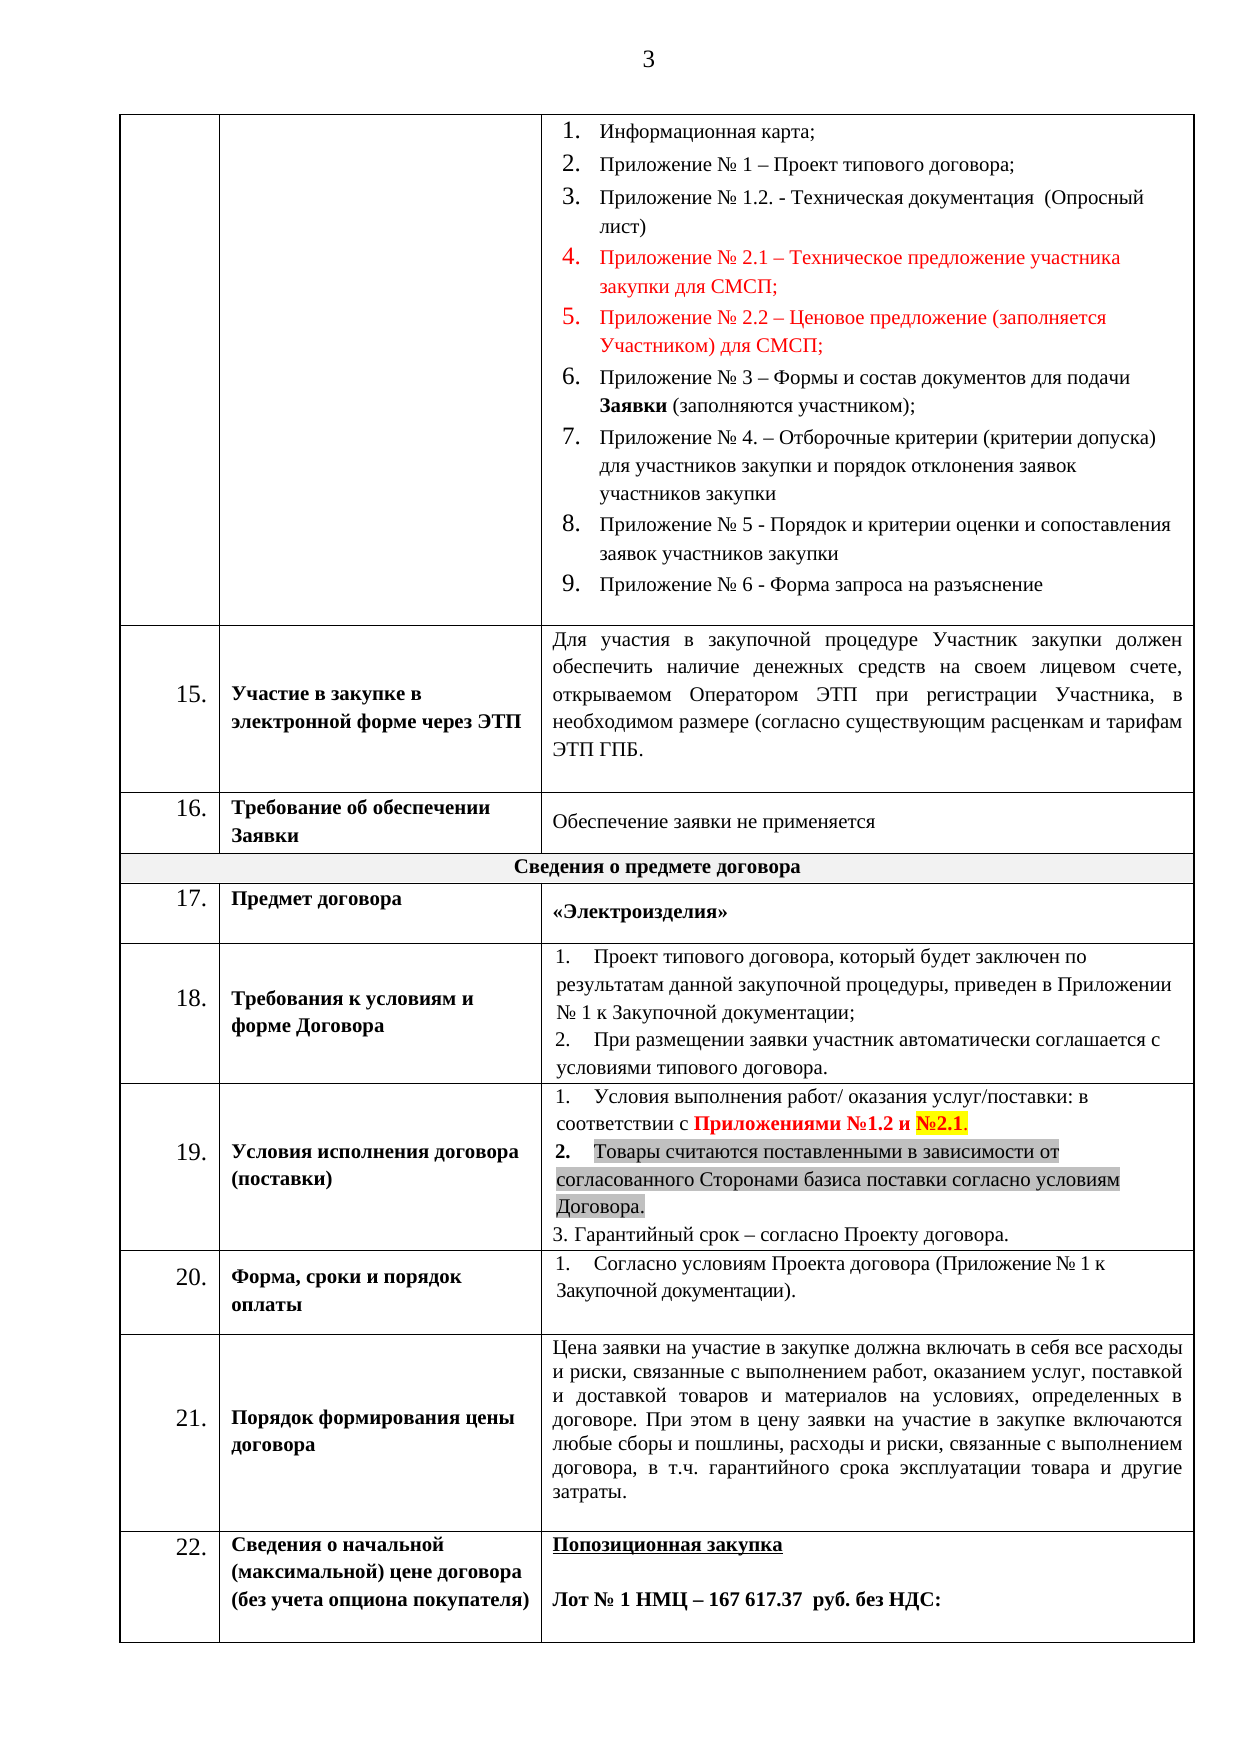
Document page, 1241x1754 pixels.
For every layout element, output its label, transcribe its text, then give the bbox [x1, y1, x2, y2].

table_cell [121, 1335, 219, 1531]
table_cell Проект типового договора, который будет заключен по результатам данной закупочной процедуры, приведен в Приложении № 1 к Закупочной документации; При размещении заявки участник автоматически соглашается с условиями типового договора. [542, 944, 1193, 1083]
table_cell [121, 1084, 219, 1250]
table_cell Предмет договора [220, 884, 541, 943]
table_cell [121, 944, 219, 1083]
table_cell Обеспечение заявки не применяется [542, 793, 1193, 853]
table_cell «Электроизделия» [542, 884, 1193, 943]
table_cell [121, 1251, 219, 1333]
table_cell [220, 115, 541, 625]
table_cell Цена заявки на участие в закупке должна включать в себя все расходы и риски, связанные с выполнением работ, оказанием услуг, поставкой и доставкой товаров и материалов на условиях, определенных в договоре. При этом в цену заявки на участие в закупке включаются любые сборы и пошлины, расходы и риски, связанные с выполнением договора, в т.ч. гарантийного срока эксплуатации товара и другие затраты. [542, 1335, 1193, 1531]
table_cell Условия выполнения работ/ оказания услуг/поставки: в соответствии с Приложениями №1.2 и №2.1. Товары считаются поставленными в зависимости от согласованного Сторонами базиса поставки согласно условиям Договора. Гарантийный срок – согласно Проекту договора. [542, 1084, 1193, 1250]
table_cell Форма, сроки и порядок оплаты [220, 1251, 541, 1333]
table_cell [121, 884, 219, 943]
table_cell Сведения о предмете договора [121, 854, 1193, 882]
table_cell [121, 1532, 219, 1642]
table_cell Требование об обеспечении Заявки [220, 793, 541, 853]
table_cell Условия исполнения договора (поставки) [220, 1084, 541, 1250]
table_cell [220, 1532, 541, 1642]
table_cell [121, 626, 219, 792]
table_cell Участие в закупке в электронной форме через ЭТП [220, 626, 541, 792]
table_cell Для участия в закупочной процедуре Участник закупки должен обеспечить наличие денежных средств на своем лицевом счете, открываемом Оператором ЭТП при регистрации Участника, в необходимом размере (согласно существующим расценкам и тарифам ЭТП ГПБ. [542, 626, 1193, 792]
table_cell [542, 115, 1193, 625]
table_cell Требования к условиям и форме Договора [220, 944, 541, 1083]
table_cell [542, 1532, 1193, 1642]
table_cell Согласно условиям Проекта договора (Приложение № 1 к Закупочной документации). [542, 1251, 1193, 1333]
table_cell [121, 115, 219, 625]
table_cell Порядок формирования цены договора [220, 1335, 541, 1531]
table_cell [121, 793, 219, 853]
